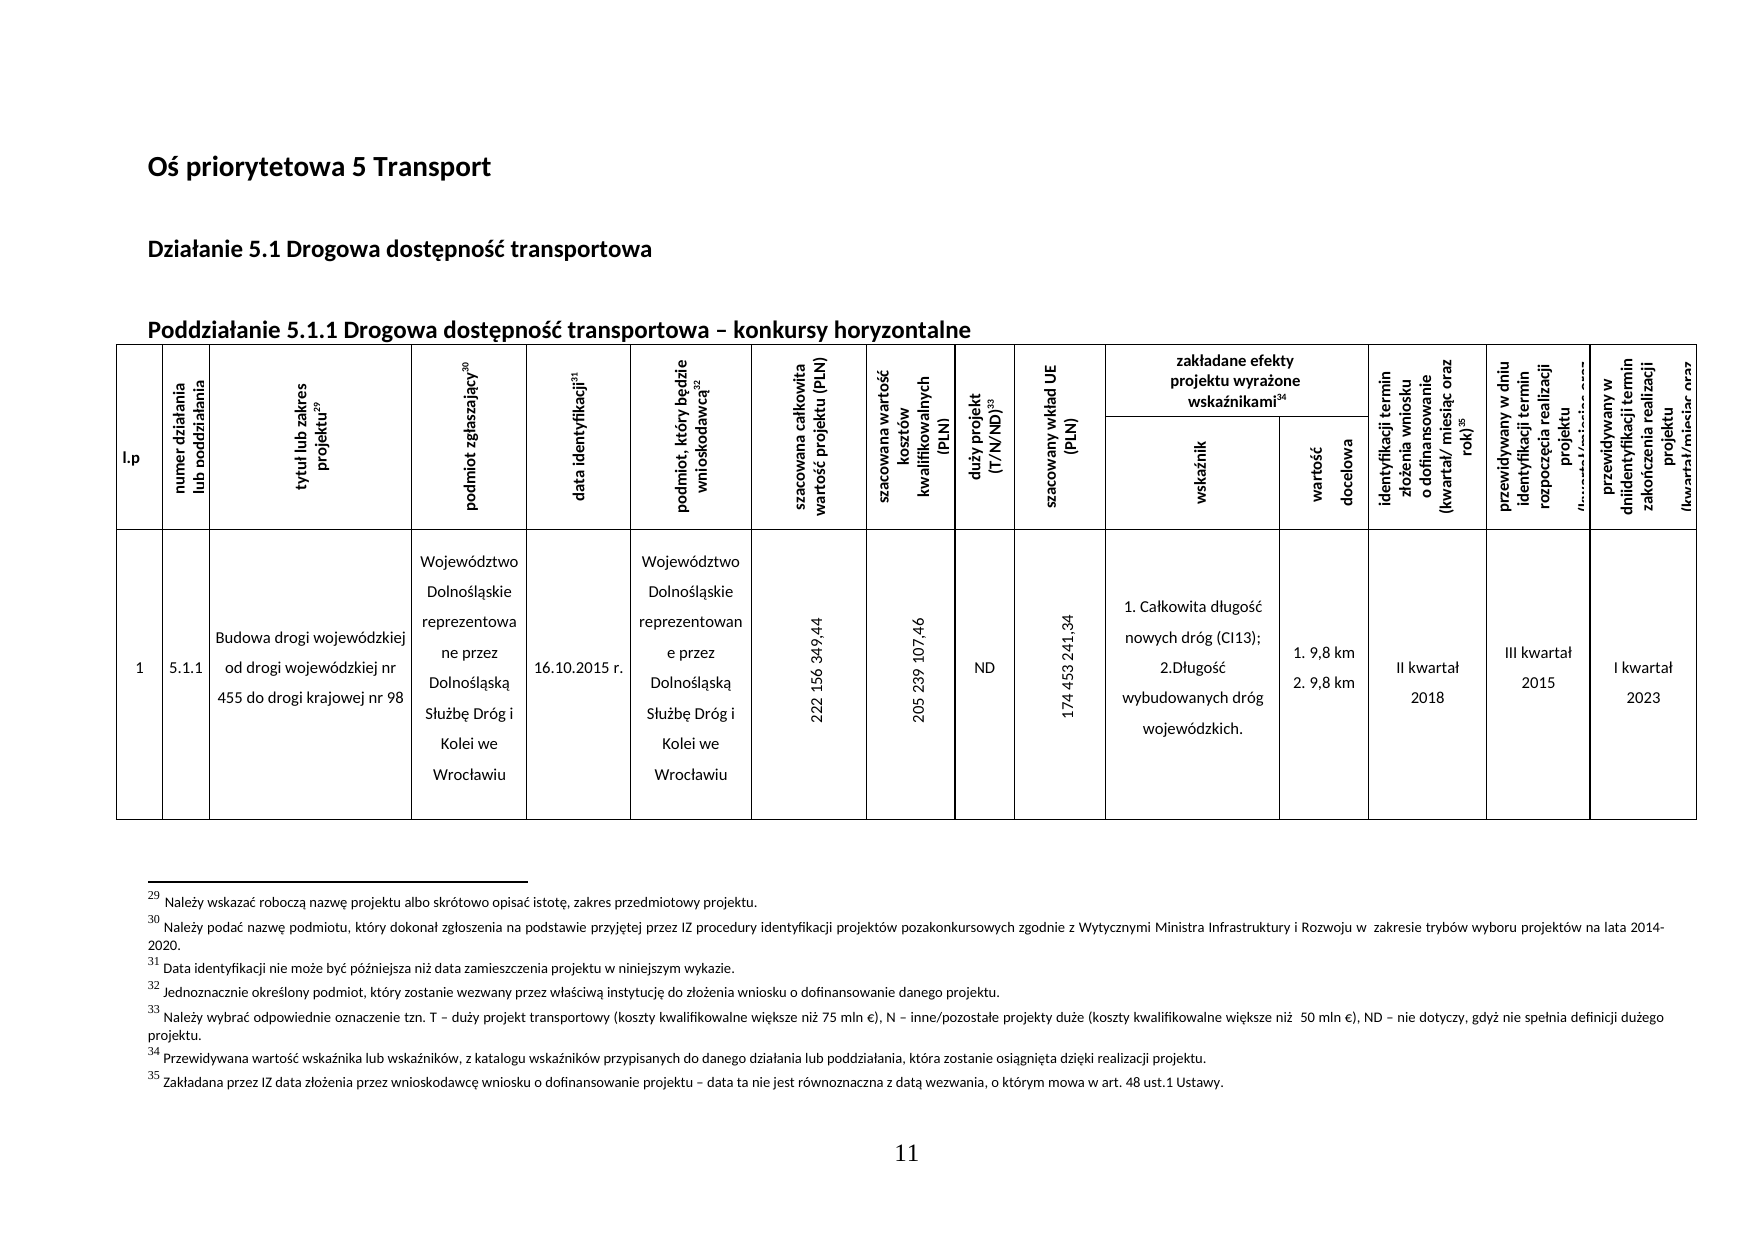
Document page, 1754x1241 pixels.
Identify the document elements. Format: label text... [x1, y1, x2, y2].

table_header duży projekt (T/N/ND) [956, 345, 1014, 529]
table_header data identyfikacji [527, 345, 630, 529]
table_header tytuł lub zakres projektu [210, 345, 411, 529]
table_cell 205 239 107,46 [867, 530, 954, 819]
table_header przewidywany w dniidentyfikacji termin zakończenia realizacji projektu (kwartał/miesiąc oraz rok) [1591, 345, 1696, 529]
table_cell ND [956, 530, 1014, 819]
table_cell 5.1.1 [163, 530, 209, 819]
table_cell Województwo Dolnośląskie reprezentowane przez Dolnośląską Służbę Dróg i Kolei we Wrocławiu [631, 530, 751, 819]
table_cell wskaźnik [1106, 417, 1279, 529]
table_cell Budowa drogi wojewódzkiej od drogi wojewódzkiej nr 455 do drogi krajowej nr 98 [210, 530, 411, 819]
table_header szacowana wartość kosztów kwalifikowalnych (PLN) [867, 345, 954, 529]
table_cell 174 453 241,34 [1015, 530, 1105, 819]
subtitle Działanie 5.1 Drogowa dostępność transportowa [148, 233, 1665, 264]
table_header szacowana całkowita wartość projektu (PLN) [752, 345, 866, 529]
table_header l.p [117, 345, 162, 529]
table_cell 16.10.2015 r. [527, 530, 630, 819]
table_cell wartość docelowa [1280, 417, 1368, 529]
table_header zakładane efekty projektu wyrażone wskaźnikami [1106, 345, 1368, 416]
table_cell II kwartał 2018 [1369, 530, 1486, 819]
table_header przewidywany w dniu identyfikacji termin rozpoczęcia realizacji projektu (kwartał/miesiąc oraz rok) [1487, 345, 1589, 529]
table_cell Województwo Dolnośląskie reprezentowane przez Dolnośląską Służbę Dróg i Kolei we Wrocławiu [412, 530, 526, 819]
table_header szacowany wkład UE (PLN) [1015, 345, 1105, 529]
table_cell 222 156 349,44 [752, 530, 866, 819]
subtitle Poddziałanie 5.1.1 Drogowa dostępność transportowa – konkursy horyzontalne [148, 314, 1665, 344]
table_header przewidywany w dniu identyfikacji termin złożenia wniosku o dofinansowanie (kwartał/ miesiąc oraz rok) [1369, 345, 1486, 529]
table_cell III kwartał 2015 [1487, 530, 1589, 819]
table_cell 1. 9,8 km 2. 9,8 km [1280, 530, 1368, 819]
table_cell 1 [117, 530, 162, 819]
table_cell 1. Całkowita długość nowych dróg (CI13); 2.Długość wybudowanych dróg wojewódzkich. [1106, 530, 1279, 819]
table_header numer działania lub poddziałania [163, 345, 209, 529]
table_cell I kwartał 2023 [1591, 530, 1696, 819]
table_header podmiot zgłaszający [412, 345, 526, 529]
subtitle Oś priorytetowa 5 Transport [148, 148, 1665, 183]
table_header podmiot, który będzie wnioskodawcą [631, 345, 751, 529]
